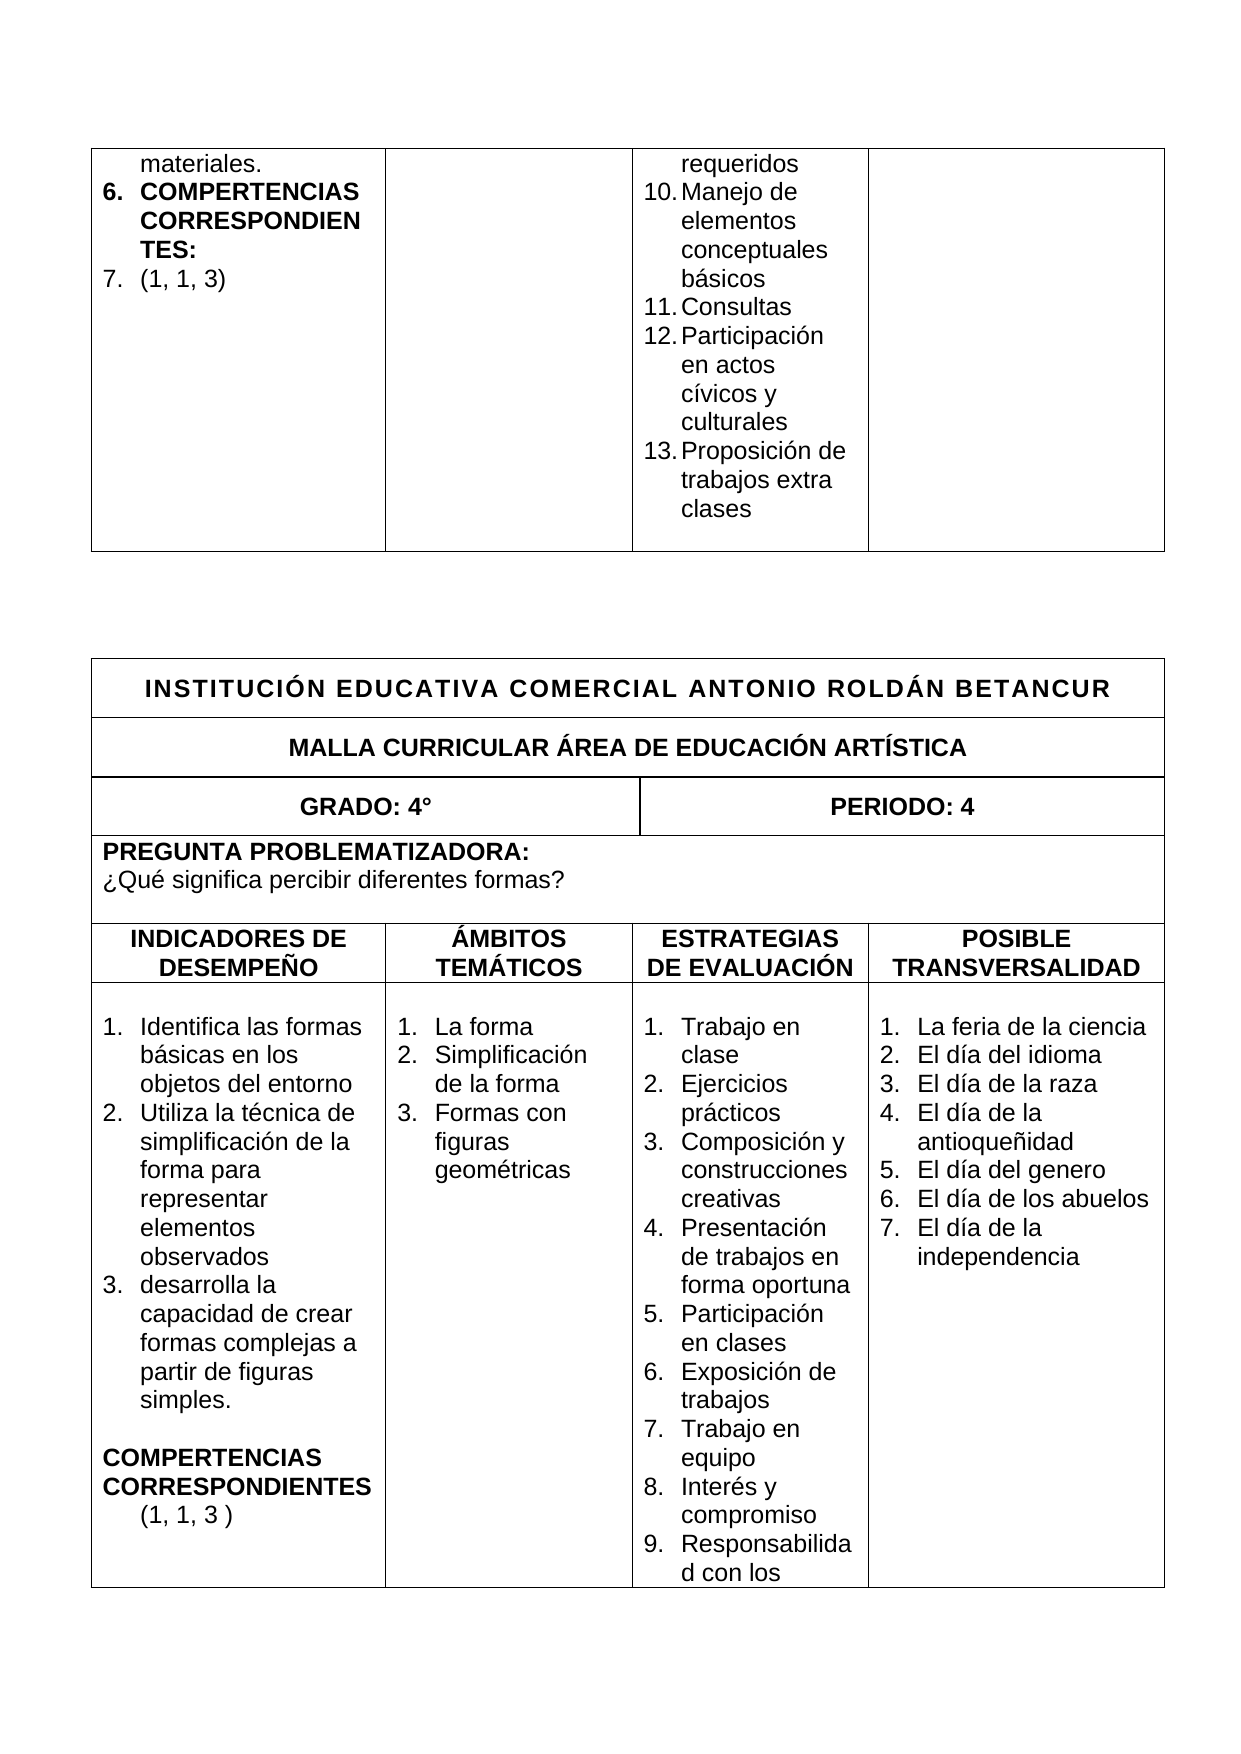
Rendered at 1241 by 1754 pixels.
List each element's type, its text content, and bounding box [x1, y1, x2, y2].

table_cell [869, 983, 1164, 1587]
table_cell INDICADORES DE DESEMPEÑO [92, 924, 385, 982]
table_cell PERIODO: 4 [641, 778, 1164, 835]
table_cell ESTRATEGIAS DE EVALUACIÓN [633, 924, 868, 982]
table_cell POSIBLE TRANSVERSALIDAD [869, 924, 1164, 982]
table_header INSTITUCIÓN EDUCATIVA COMERCIAL ANTONIO ROLDÁN BETANCUR [92, 659, 1164, 717]
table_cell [92, 149, 385, 551]
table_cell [92, 983, 385, 1587]
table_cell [633, 149, 868, 551]
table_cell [869, 149, 1164, 551]
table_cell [633, 983, 868, 1587]
table_cell MALLA CURRICULAR ÁREA DE EDUCACIÓN ARTÍSTICA [92, 718, 1164, 776]
table_cell PREGUNTA PROBLEMATIZADORA: ¿Qué significa percibir diferentes formas? [92, 836, 1164, 923]
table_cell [386, 983, 632, 1587]
table_cell ÁMBITOS TEMÁTICOS [386, 924, 632, 982]
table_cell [386, 149, 632, 551]
table_cell GRADO: 4° [92, 778, 639, 835]
